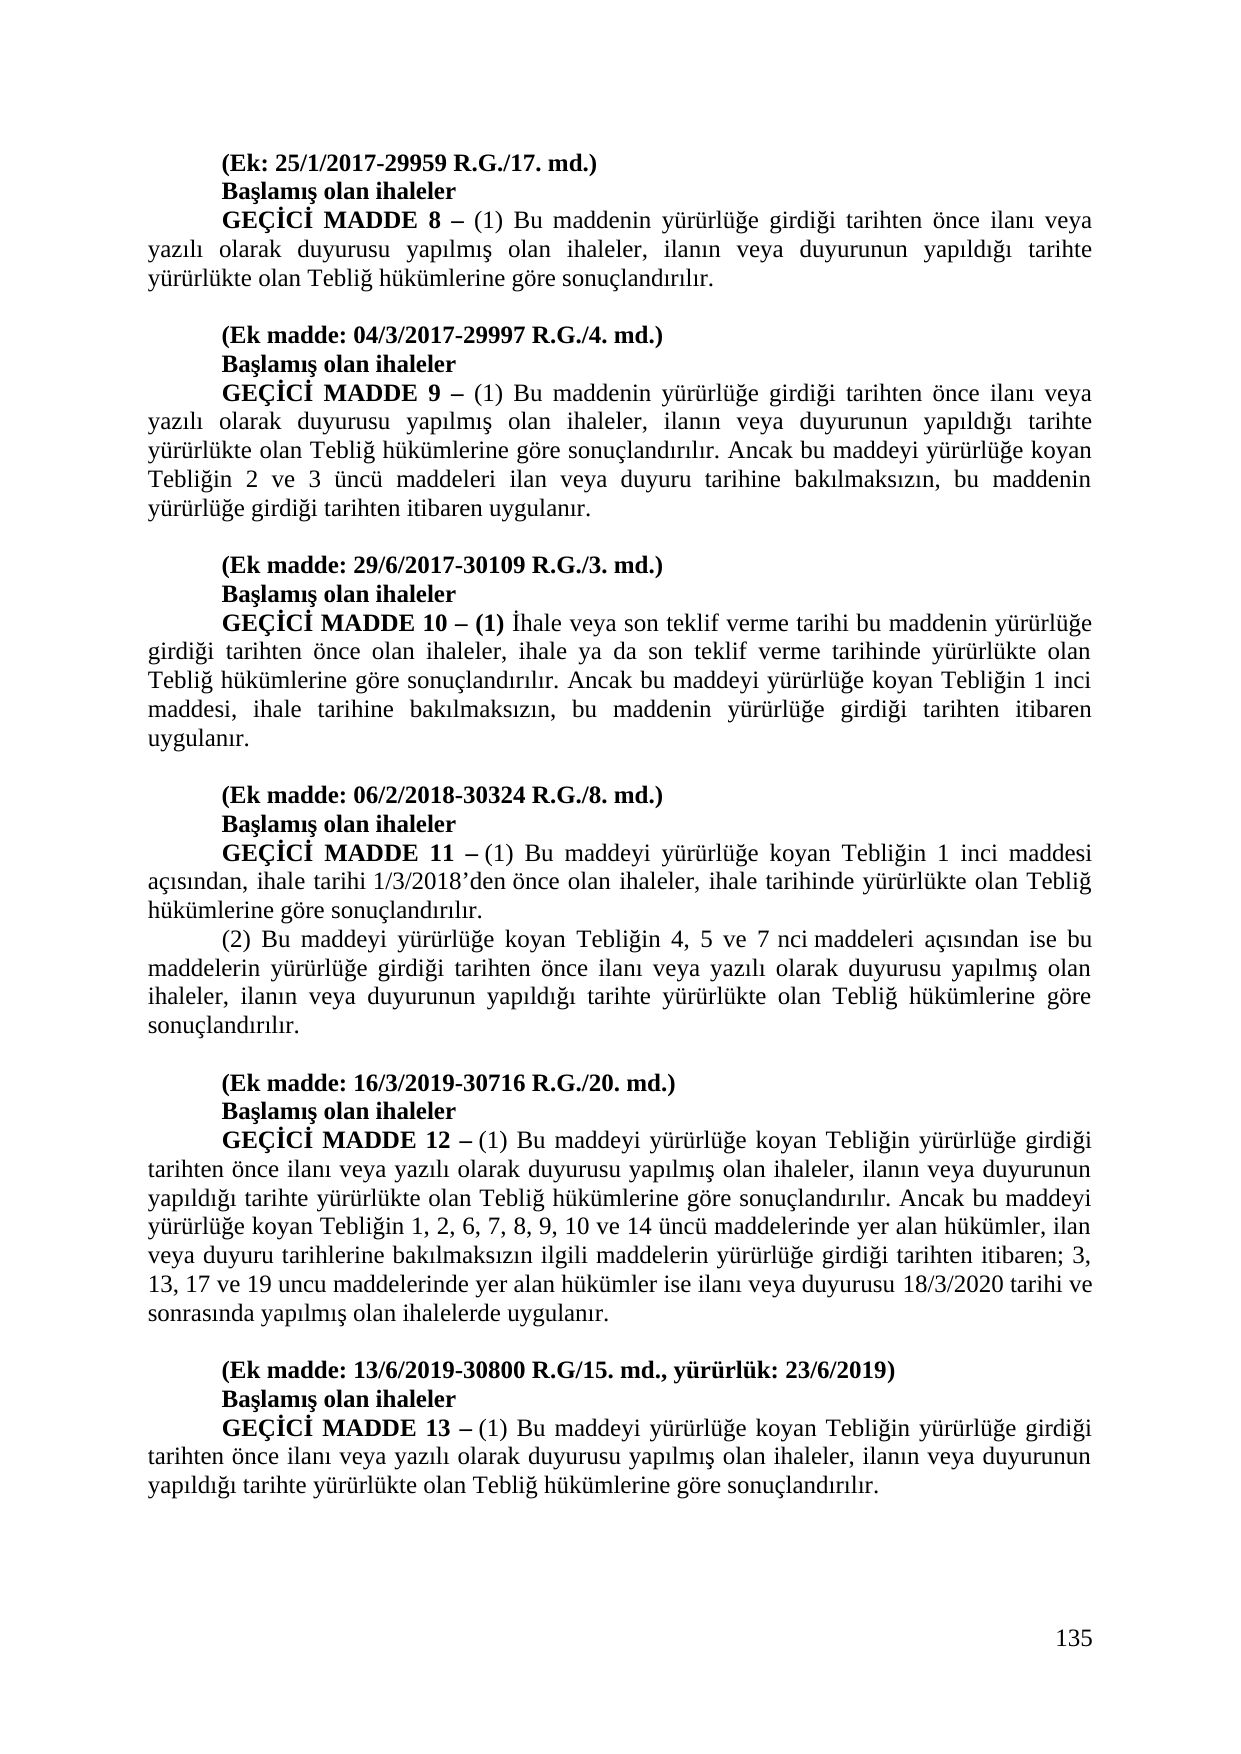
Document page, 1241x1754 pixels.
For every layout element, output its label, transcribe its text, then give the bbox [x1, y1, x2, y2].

subtitle (Ek: 25/1/2017-29959 R.G./17. md.) [148, 148, 1092, 176]
subtitle Başlamış olan ihaleler [148, 1096, 1092, 1125]
subtitle Başlamış olan ihaleler [148, 349, 1092, 378]
subtitle Başlamış olan ihaleler [148, 1384, 1092, 1413]
text GEÇİCİ MADDE 12 – (1) Bu maddeyi yürürlüğe koyan Tebliğin yürürlüğe girdiği tarihten önce ilanı veya yazılı olarak duyurusu yapılmış olan ihaleler, ilanın veya duyurunun yapıldığı tarihte yürürlükte olan Tebliğ hükümlerine göre sonuçlandırılır. Ancak bu maddeyi yürürlüğe koyan Tebliğin 1, 2, 6, 7, 8, 9, 10 ve 14 üncü maddelerinde yer alan hükümler, ilan veya duyuru tarihlerine bakılmaksızın ilgili maddelerin yürürlüğe girdiği tarihten itibaren; 3, 13, 17 ve 19 uncu maddelerinde yer alan hükümler ise ilanı veya duyurusu 18/3/2020 tarihi ve sonrasında yapılmış olan ihalelerde uygulanır. [148, 1125, 1092, 1326]
text GEÇİCİ MADDE 11 – (1) Bu maddeyi yürürlüğe koyan Tebliğin 1 inci maddesi açısından, ihale tarihi 1/3/2018’den önce olan ihaleler, ihale tarihinde yürürlükte olan Tebliğ hükümlerine göre sonuçlandırılır. [148, 838, 1092, 924]
text GEÇİCİ MADDE 13 – (1) Bu maddeyi yürürlüğe koyan Tebliğin yürürlüğe girdiği tarihten önce ilanı veya yazılı olarak duyurusu yapılmış olan ihaleler, ilanın veya duyurunun yapıldığı tarihte yürürlükte olan Tebliğ hükümlerine göre sonuçlandırılır. [148, 1413, 1092, 1499]
subtitle (Ek madde: 16/3/2019-30716 R.G./20. md.) [148, 1068, 1092, 1096]
subtitle (Ek madde: 29/6/2017-30109 R.G./3. md.) [148, 550, 1092, 579]
subtitle Başlamış olan ihaleler [148, 809, 1092, 838]
text (2) Bu maddeyi yürürlüğe koyan Tebliğin 4, 5 ve 7 nci maddeleri açısından ise bu maddelerin yürürlüğe girdiği tarihten önce ilanı veya yazılı olarak duyurusu yapılmış olan ihaleler, ilanın veya duyurunun yapıldığı tarihte yürürlükte olan Tebliğ hükümlerine göre sonuçlandırılır. [148, 924, 1092, 1039]
subtitle Başlamış olan ihaleler [148, 176, 1092, 205]
subtitle Başlamış olan ihaleler [148, 579, 1092, 608]
subtitle (Ek madde: 06/2/2018-30324 R.G./8. md.) [148, 780, 1092, 809]
text GEÇİCİ MADDE 8 – (1) Bu maddenin yürürlüğe girdiği tarihten önce ilanı veya yazılı olarak duyurusu yapılmış olan ihaleler, ilanın veya duyurunun yapıldığı tarihte yürürlükte olan Tebliğ hükümlerine göre sonuçlandırılır. [148, 205, 1092, 291]
text GEÇİCİ MADDE 9 – (1) Bu maddenin yürürlüğe girdiği tarihten önce ilanı veya yazılı olarak duyurusu yapılmış olan ihaleler, ilanın veya duyurunun yapıldığı tarihte yürürlükte olan Tebliğ hükümlerine göre sonuçlandırılır. Ancak bu maddeyi yürürlüğe koyan Tebliğin 2 ve 3 üncü maddeleri ilan veya duyuru tarihine bakılmaksızın, bu maddenin yürürlüğe girdiği tarihten itibaren uygulanır. [148, 378, 1092, 521]
subtitle (Ek madde: 13/6/2019-30800 R.G/15. md., yürürlük: 23/6/2019) [148, 1355, 1092, 1384]
subtitle (Ek madde: 04/3/2017-29997 R.G./4. md.) [148, 320, 1092, 349]
text GEÇİCİ MADDE 10 – (1) İhale veya son teklif verme tarihi bu maddenin yürürlüğe girdiği tarihten önce olan ihaleler, ihale ya da son teklif verme tarihinde yürürlükte olan Tebliğ hükümlerine göre sonuçlandırılır. Ancak bu maddeyi yürürlüğe koyan Tebliğin 1 inci maddesi, ihale tarihine bakılmaksızın, bu maddenin yürürlüğe girdiği tarihten itibaren uygulanır. [148, 608, 1092, 751]
